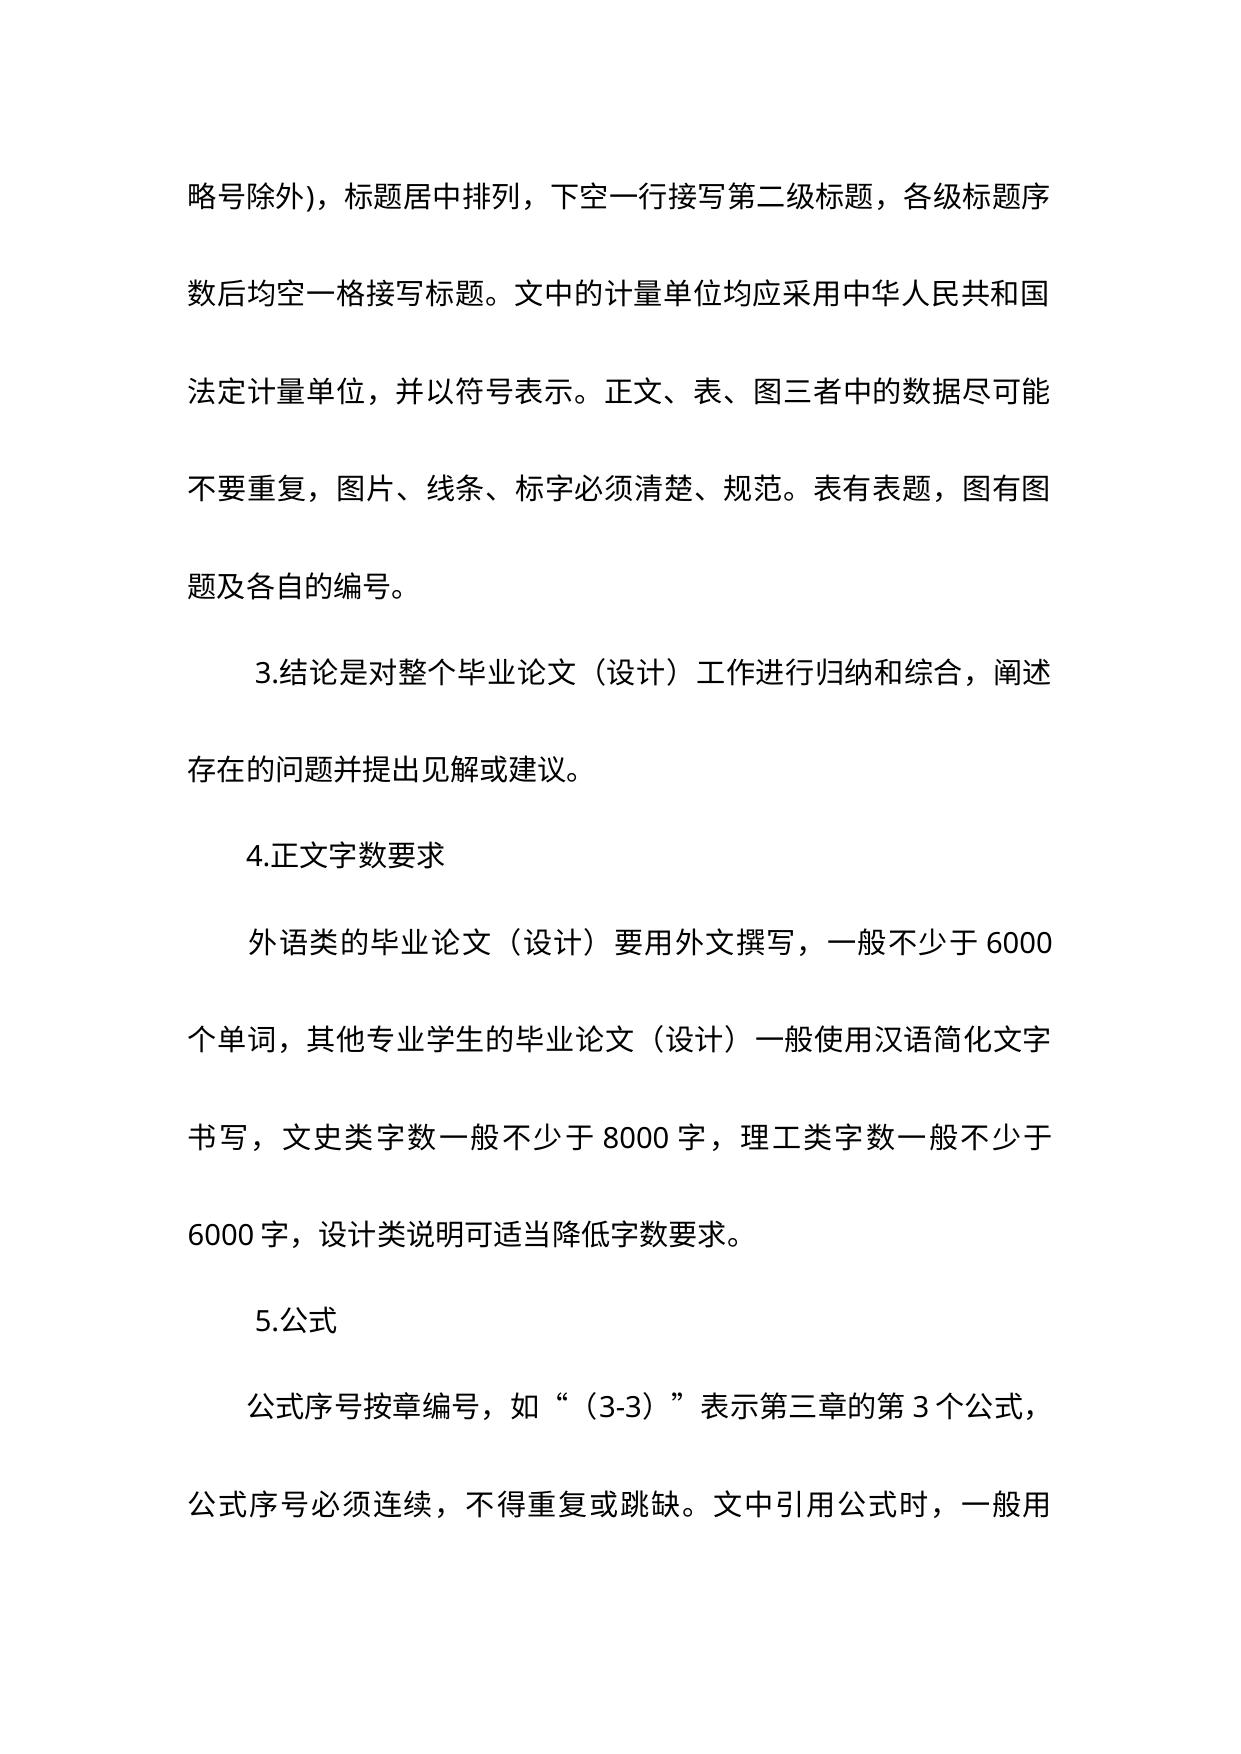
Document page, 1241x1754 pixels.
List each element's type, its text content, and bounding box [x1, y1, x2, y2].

text 4.正文字数要求 [187, 822, 1053, 887]
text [187, 1373, 1053, 1535]
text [187, 162, 1053, 617]
text 3.结论是对整个毕业论文（设计）工作进行归纳和综合，阐述存在的问题并提出见解或建议。 [187, 638, 1053, 801]
text 外语类的毕业论文（设计）要用外文撰写，一般不少于6000个单词，其他专业学生的毕业论文（设计）一般使用汉语简化文字书写，文史类字数一般不少于8000字，理工类字数一般不少于6000字，设计类说明可适当降低字数要求。 [187, 908, 1053, 1265]
text 5.公式 [187, 1287, 1053, 1352]
